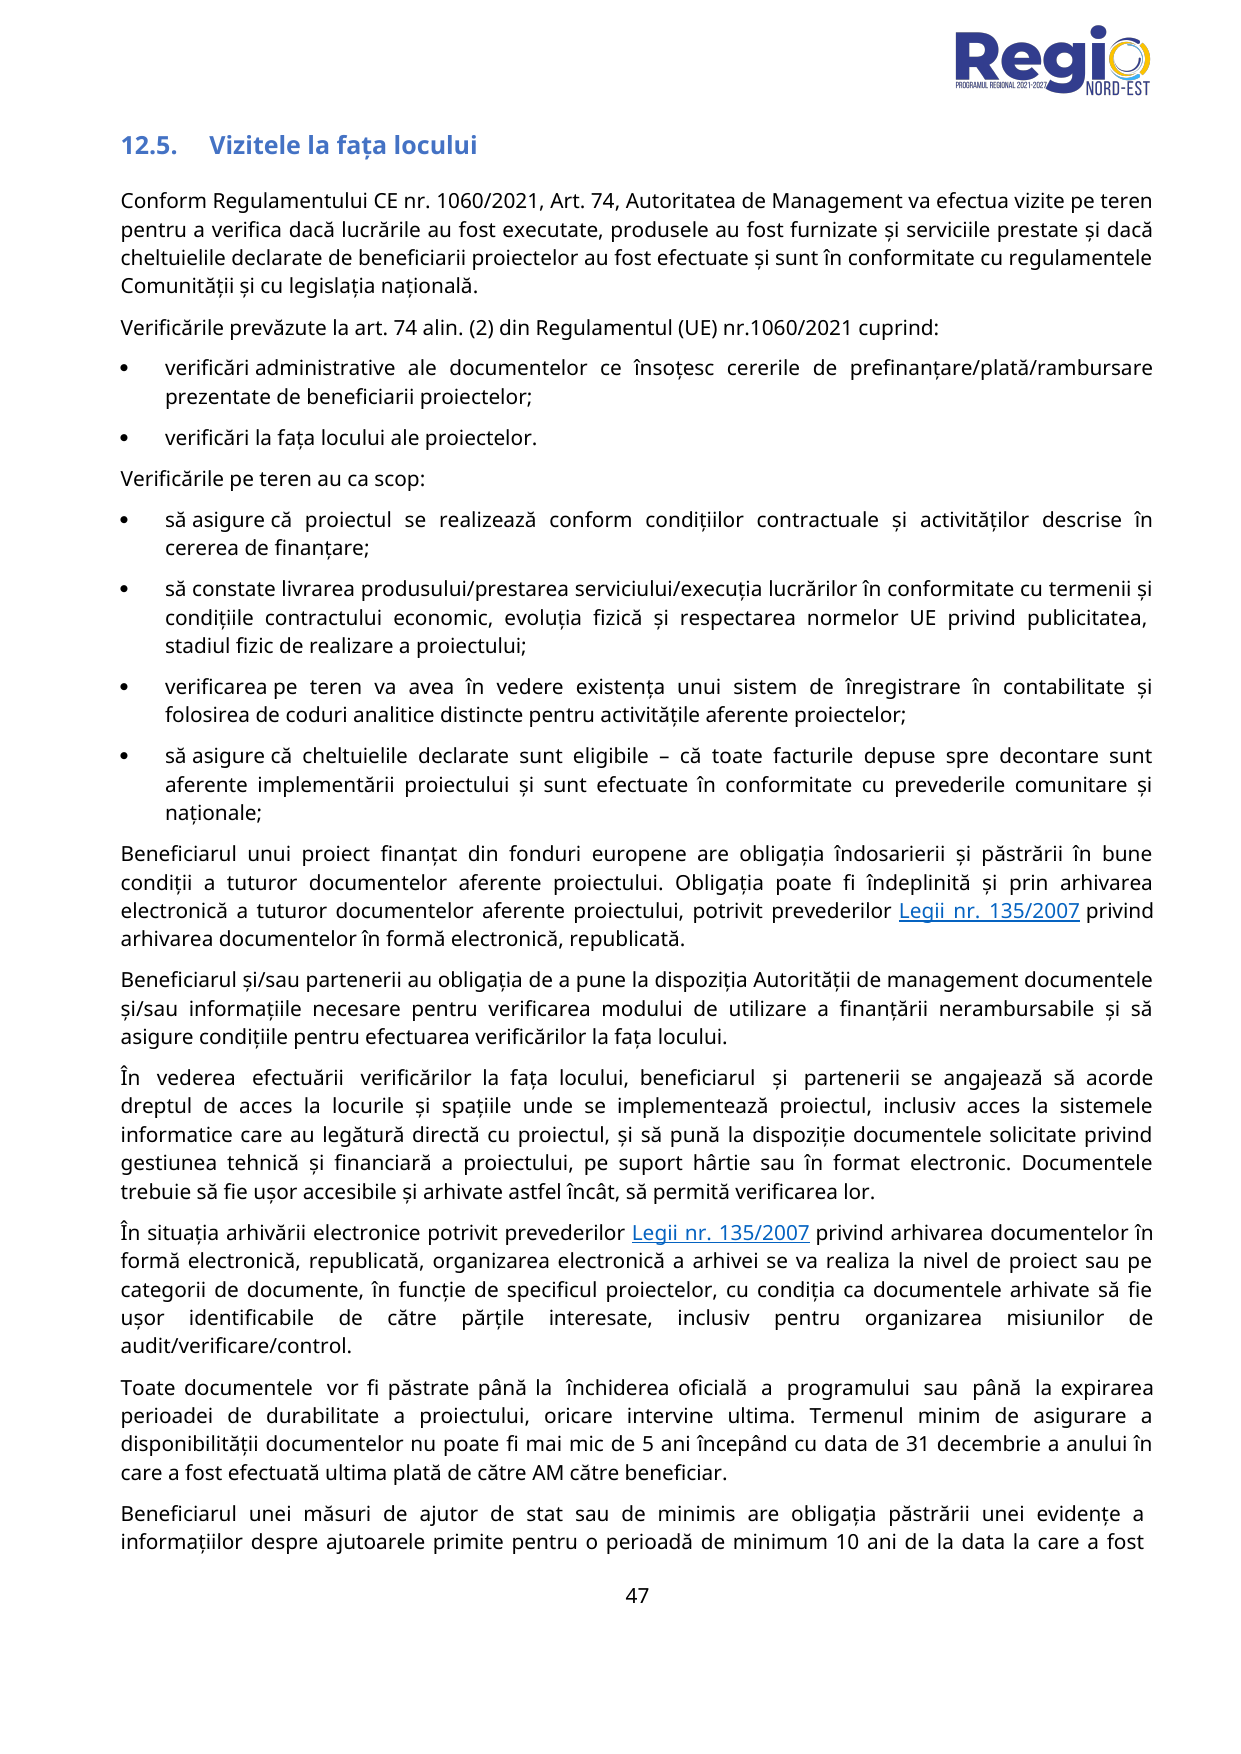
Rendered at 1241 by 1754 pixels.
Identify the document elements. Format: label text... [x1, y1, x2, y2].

text În vederea efectuării verificărilor la fața locului, beneficiarul și partenerii se angajează să acorde dreptul de acces la locurile și spațiile unde se implementează proiectul, inclusiv acces la sistemele informatice care au legătură directă cu proiectul, și să pună la dispoziție documentele solicitate privind gestiunea tehnică și financiară a proiectului, pe suport hârtie sau în format electronic. Documentele trebuie să fie ușor accesibile și arhivate astfel încât, să permită verificarea lor. [120, 1063, 1154, 1205]
text Toate documentele vor fi păstrate până la închiderea oficială a programului sau până la expirarea perioadei de durabilitate a proiectului, oricare intervine ultima. Termenul minim de asigurare a disponibilității documentelor nu poate fi mai mic de 5 ani începând cu data de 31 decembrie a anului în care a fost efectuată ultima plată de către AM către beneficiar. [120, 1373, 1154, 1486]
text Conform Regulamentului CE nr. 1060/2021, Art. 74, Autoritatea de Management va efectua vizite pe teren pentru a verifica dacă lucrările au fost executate, produsele au fost furnizate și serviciile prestate și dacă cheltuielile declarate de beneficiarii proiectelor au fost efectuate și sunt în conformitate cu regulamentele Comunității și cu legislația națională. [120, 186, 1154, 300]
subtitle Vizitele la fața locului [120, 127, 1154, 161]
text Beneficiarul și/sau partenerii au obligația de a pune la dispoziția Autorității de management documentele și/sau informațiile necesare pentru verificarea modului de utilizare a finanțării nerambursabile și să asigure condițiile pentru efectuarea verificărilor la fața locului. [120, 965, 1154, 1051]
list să asigure că cheltuielile declarate sunt eligibile – că toate facturile depuse spre decontare sunt aferente implementării proiectului și sunt efectuate în conformitate cu prevederile comunitare și naționale; [120, 741, 1154, 827]
list verificări administrative ale documentelor ce însoțesc cererile de prefinanțare/plată/rambursare prezentate de beneficiarii proiectelor; [120, 353, 1154, 410]
picture [952, 20, 1154, 99]
text Verificările pe teren au ca scop: [120, 464, 1154, 492]
text Beneficiarul unui proiect finanțat din fonduri europene are obligația îndosarierii și păstrării în bune condiții a tuturor documentelor aferente proiectului. Obligația poate fi îndeplinită și prin arhivarea electronică a tuturor documentelor aferente proiectului, potrivit prevederilor Legii nr. 135/2007 privind arhivarea documentelor în formă electronică, republicată. [120, 839, 1154, 953]
list verificări la fața locului ale proiectelor. [120, 423, 1154, 451]
list să constate livrarea produsului/prestarea serviciului/execuția lucrărilor în conformitate cu termenii și condițiile contractului economic, evoluția fizică și respectarea normelor UE privind publicitatea, stadiul fizic de realizare a proiectului; [120, 574, 1154, 659]
text În situația arhivării electronice potrivit prevederilor Legii nr. 135/2007 privind arhivarea documentelor în formă electronică, republicată, organizarea electronică a arhivei se va realiza la nivel de proiect sau pe categorii de documente, în funcție de specificul proiectelor, cu condiția ca documentele arhivate să fie ușor identificabile de către părțile interesate, inclusiv pentru organizarea misiunilor de audit/verificare/control. [120, 1218, 1154, 1360]
list să asigure că proiectul se realizează conform condițiilor contractuale și activităților descrise în cererea de finanțare; [120, 505, 1154, 562]
text Verificările prevăzute la art. 74 alin. (2) din Regulamentul (UE) nr.1060/2021 cuprind: [120, 313, 1154, 341]
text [120, 1499, 1146, 1556]
list verificarea pe teren va avea în vedere existența unui sistem de înregistrare în contabilitate și folosirea de coduri analitice distincte pentru activitățile aferente proiectelor; [120, 672, 1154, 729]
